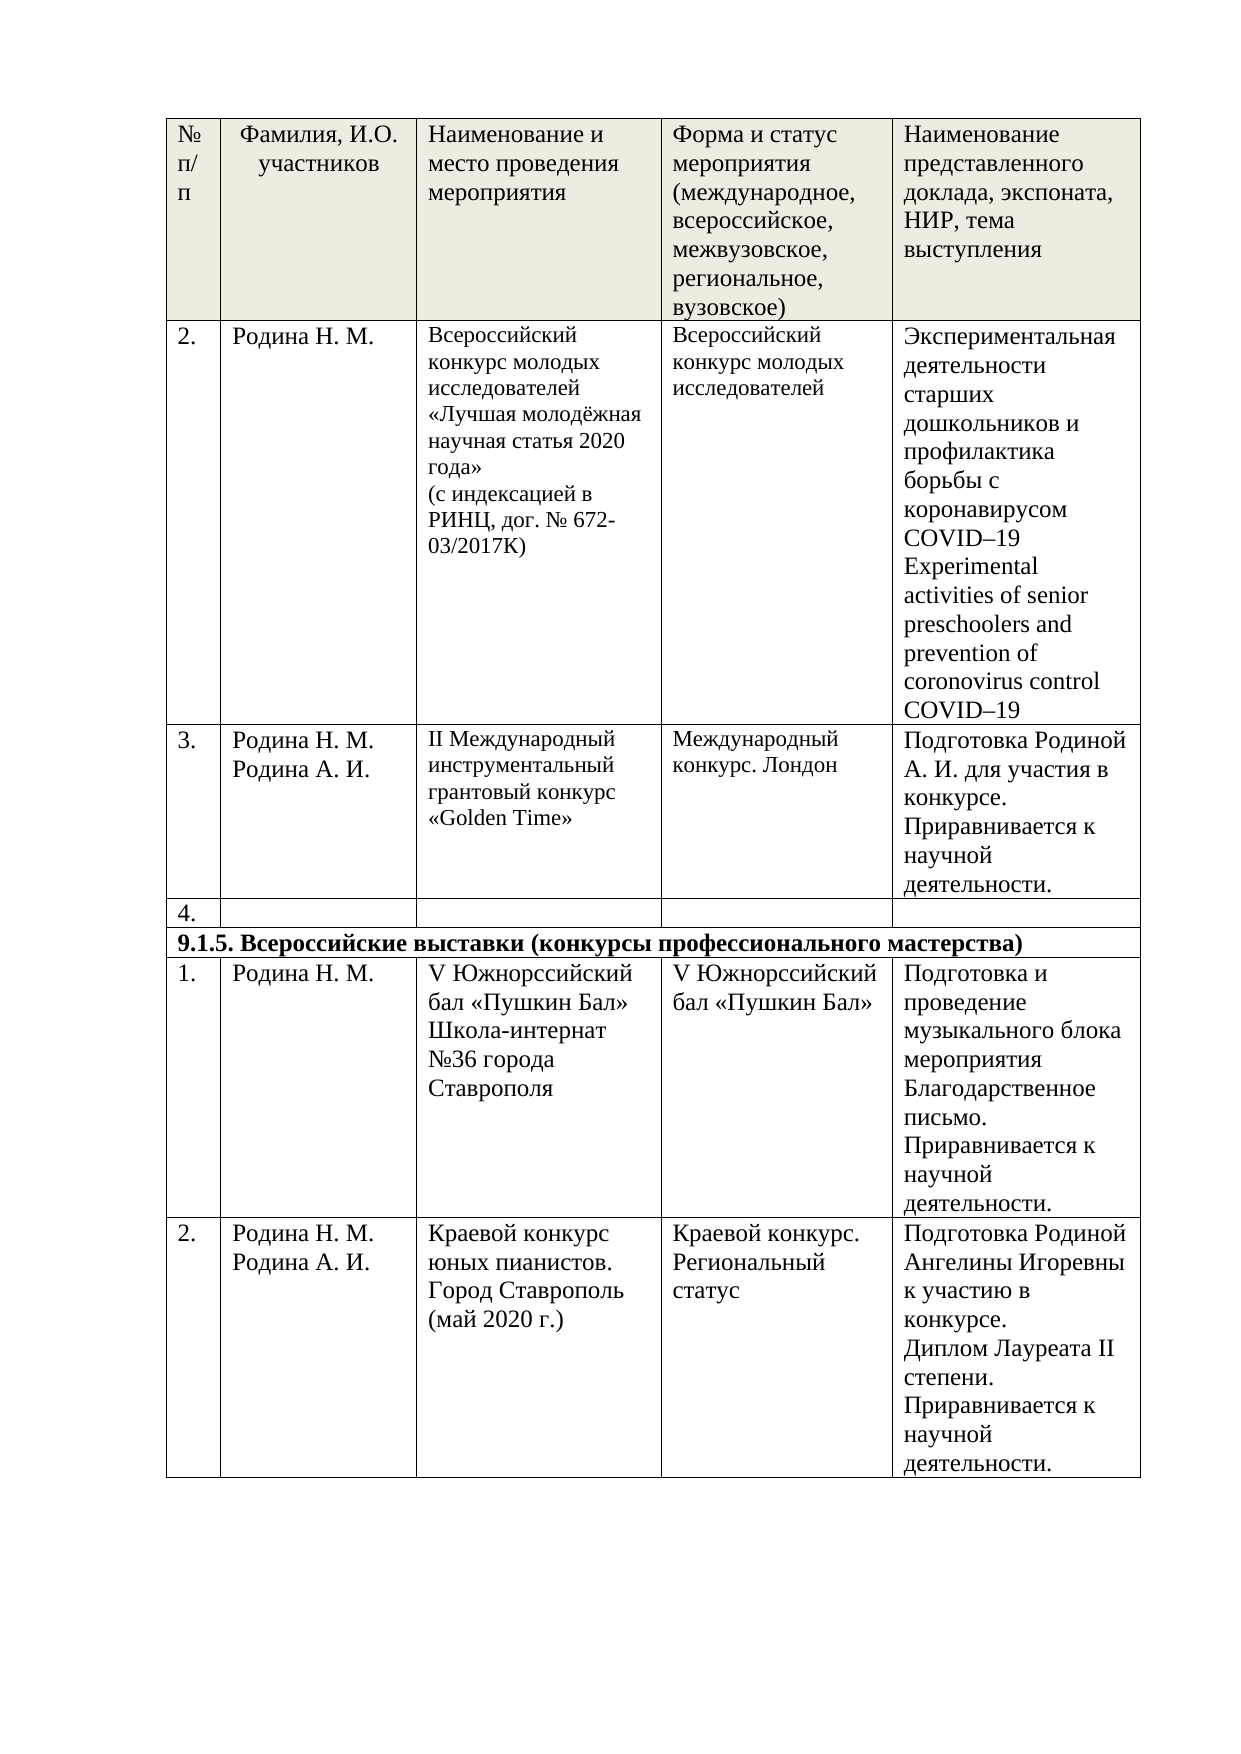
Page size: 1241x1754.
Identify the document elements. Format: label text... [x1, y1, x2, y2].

table_cell Родина Н. М. [221, 958, 416, 1217]
table_cell Подготовка и проведение музыкального блока мероприятия Благодарственное письмо. Приравнивается к научной деятельности. [893, 958, 1140, 1217]
table_cell V Южнорссийский бал «Пушкин Бал» [662, 958, 892, 1217]
table_cell [167, 725, 220, 897]
table_cell Краевой конкурс юных пианистов. Город Ставрополь (май 2020 г.) [417, 1218, 661, 1477]
table_cell Родина Н. М. Родина А. И. [221, 725, 416, 897]
table_cell [662, 899, 892, 927]
table_cell Родина Н. М. Родина А. И. [221, 1218, 416, 1477]
table_cell [893, 899, 1140, 927]
table_cell [167, 899, 220, 927]
table_cell V Южнорссийский бал «Пушкин Бал» Школа-интернат №36 города Ставрополя [417, 958, 661, 1217]
table_header Наименование и место проведения мероприятия [417, 119, 661, 320]
table_header Фамилия, И.О. участников [221, 119, 416, 320]
table_cell Экспериментальная деятельности старших дошкольников и профилактика борьбы с коронавирусом COVID–19 Еxperimental activities of senior preschoolers and prevention of coronovirus control COVID–19 [893, 321, 1140, 724]
table_header № п/п [167, 119, 220, 320]
table_cell Подготовка Родиной А. И. для участия в конкурсе. Приравнивается к научной деятельности. [893, 725, 1140, 897]
table_cell 9.1.5. Всероссийские выставки (конкурсы профессионального мастерства) [167, 928, 1140, 957]
table_cell Краевой конкурс. Региональный статус [662, 1218, 892, 1477]
table_cell Всероссийский конкурс молодых исследователей «Лучшая молодёжная научная статья 2020 года» (с индексацией в РИНЦ, дог. № 672-03/2017К) [417, 321, 661, 724]
table_cell [167, 958, 220, 1217]
table_cell [167, 1218, 220, 1477]
table_cell II Международный инструментальный грантовый конкурс «Golden Time» [417, 725, 661, 897]
table_cell [167, 321, 220, 724]
table_cell Подготовка Родиной Ангелины Игоревны к участию в конкурсе. Диплом Лауреата II степени. Приравнивается к научной деятельности. [893, 1218, 1140, 1477]
table_cell Международный конкурс. Лондон [662, 725, 892, 897]
table_header Наименование представленного доклада, экспоната, НИР, тема выступления [893, 119, 1140, 320]
table_cell Всероссийский конкурс молодых исследователей [662, 321, 892, 724]
table_header Форма и статус мероприятия (международное, всероссийское, межвузовское, региональное, вузовское) [662, 119, 892, 320]
table_cell [221, 899, 416, 927]
table_cell [417, 899, 661, 927]
table_cell Родина Н. М. [221, 321, 416, 724]
